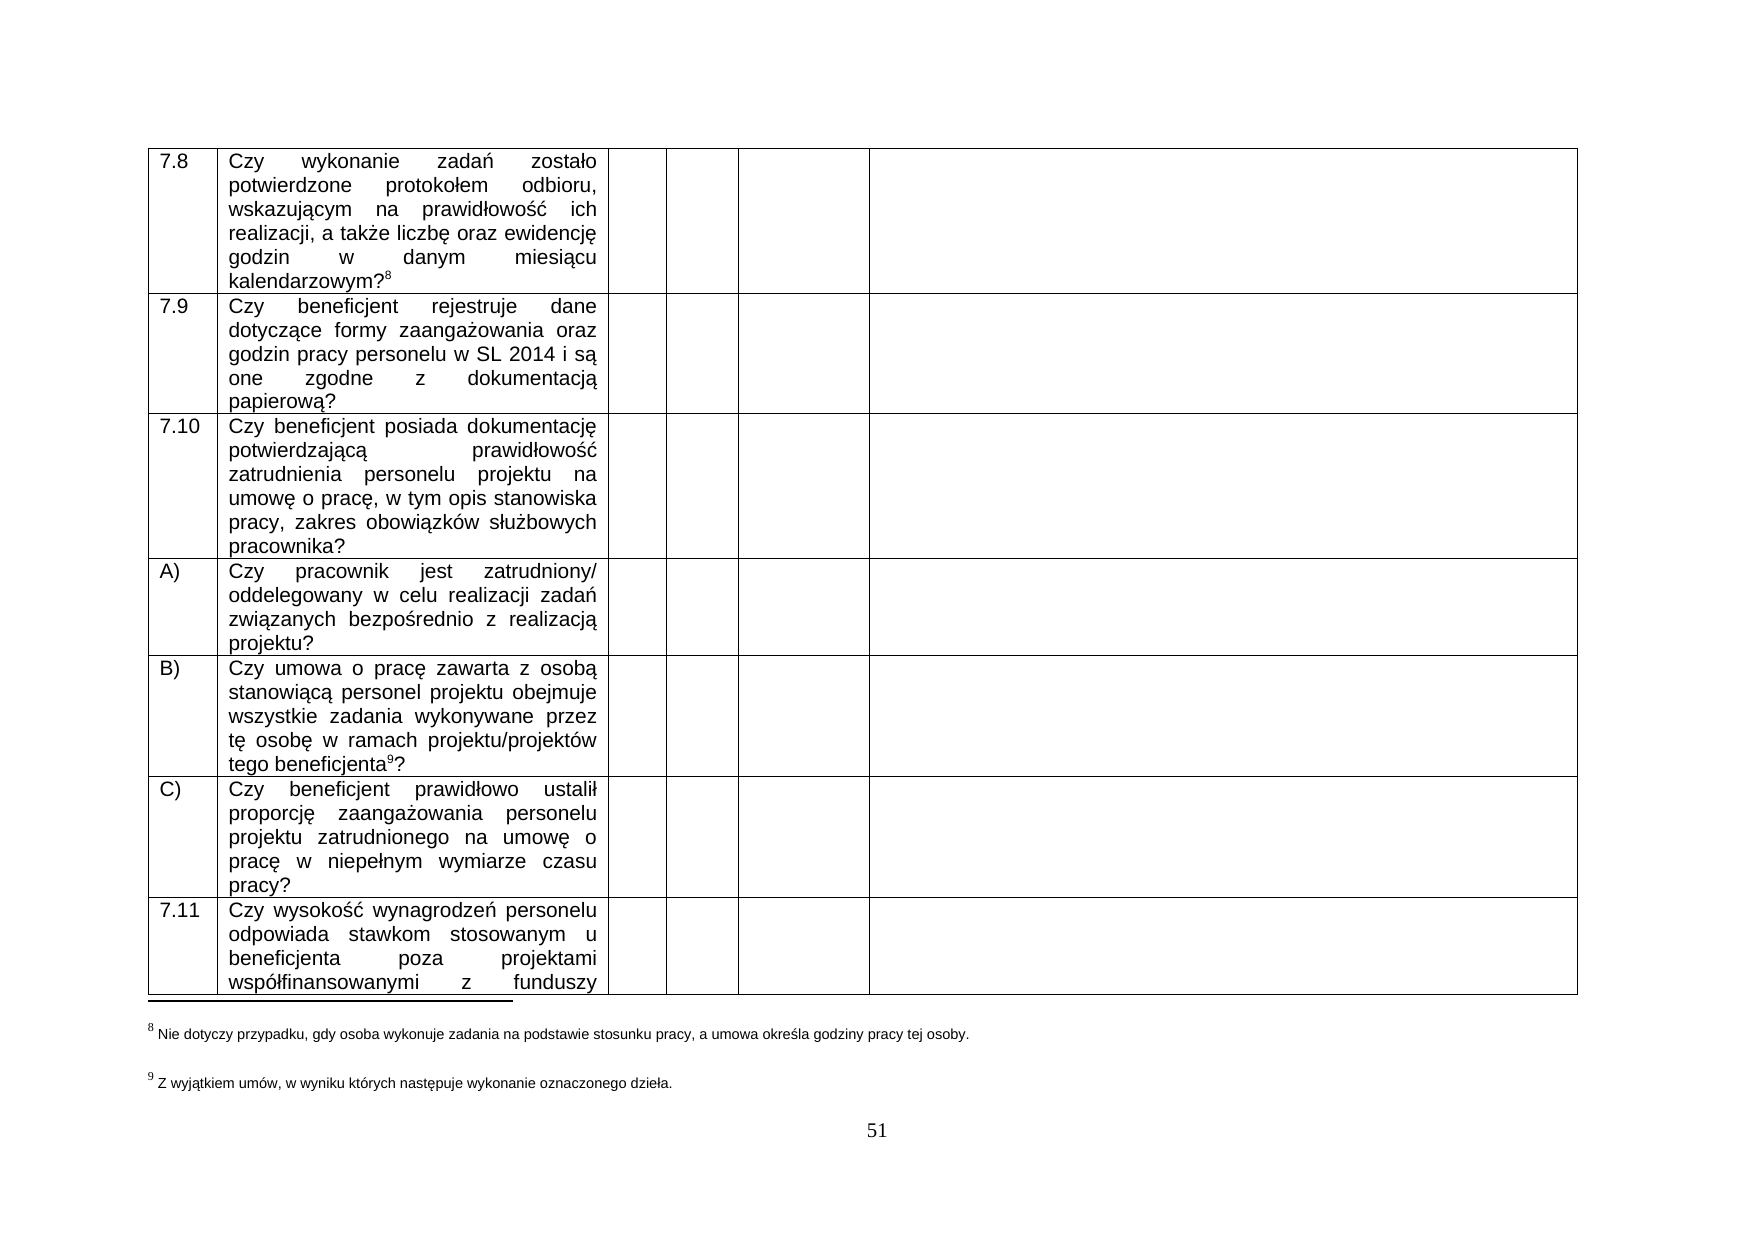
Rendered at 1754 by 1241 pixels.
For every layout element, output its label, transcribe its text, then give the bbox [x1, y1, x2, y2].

table_cell [667, 898, 738, 993]
table_cell C) [149, 777, 217, 897]
table_cell [739, 149, 869, 292]
table_cell Czy beneficjent rejestruje dane dotyczące formy zaangażowania oraz godzin pracy personelu w SL 2014 i są one zgodne z dokumentacją papierową? [218, 294, 608, 413]
table_cell Czy beneficjent posiada dokumentację potwierdzającą prawidłowość zatrudnienia personelu projektu na umowę o pracę, w tym opis stanowiska pracy, zakres obowiązków służbowych pracownika? [218, 414, 608, 558]
table_cell [609, 777, 666, 897]
table_cell [870, 898, 1577, 993]
table_cell [667, 559, 738, 655]
table_cell Czy wykonanie zadań zostało potwierdzone protokołem odbioru, wskazującym na prawidłowość ich realizacji, a także liczbę oraz ewidencję godzin w danym miesiącu kalendarzowym? [218, 149, 608, 292]
table_cell [870, 777, 1577, 897]
table_cell Czy pracownik jest zatrudniony/ oddelegowany w celu realizacji zadań związanych bezpośrednio z realizacją projektu? [218, 559, 608, 655]
table_cell [739, 559, 869, 655]
table_cell [667, 414, 738, 558]
table_cell Czy beneficjent prawidłowo ustalił proporcję zaangażowania personelu projektu zatrudnionego na umowę o pracę w niepełnym wymiarze czasu pracy? [218, 777, 608, 897]
table_cell 7.9 [149, 294, 217, 413]
table_cell [739, 777, 869, 897]
table_cell 7.8 [149, 149, 217, 292]
table_cell 7.11 [149, 898, 217, 993]
table_cell A) [149, 559, 217, 655]
table_cell [870, 559, 1577, 655]
table_cell [667, 656, 738, 776]
table_cell [609, 656, 666, 776]
table_cell [739, 414, 869, 558]
table_cell [870, 656, 1577, 776]
table_cell [739, 656, 869, 776]
table_cell [667, 149, 738, 292]
table_cell [609, 414, 666, 558]
table_cell [870, 294, 1577, 413]
table_cell [667, 294, 738, 413]
table_cell [609, 559, 666, 655]
table_cell [609, 898, 666, 993]
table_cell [218, 898, 608, 993]
table_cell Czy umowa o pracę zawarta z osobą stanowiącą personel projektu obejmuje wszystkie zadania wykonywane przez tę osobę w ramach projektu/projektów tego beneficjenta? [218, 656, 608, 776]
table_cell [739, 294, 869, 413]
table_cell [870, 414, 1577, 558]
table_cell [870, 149, 1577, 292]
table_cell [609, 149, 666, 292]
table_cell [609, 294, 666, 413]
table_cell B) [149, 656, 217, 776]
table_cell 7.10 [149, 414, 217, 558]
table_cell [667, 777, 738, 897]
table_cell [739, 898, 869, 993]
